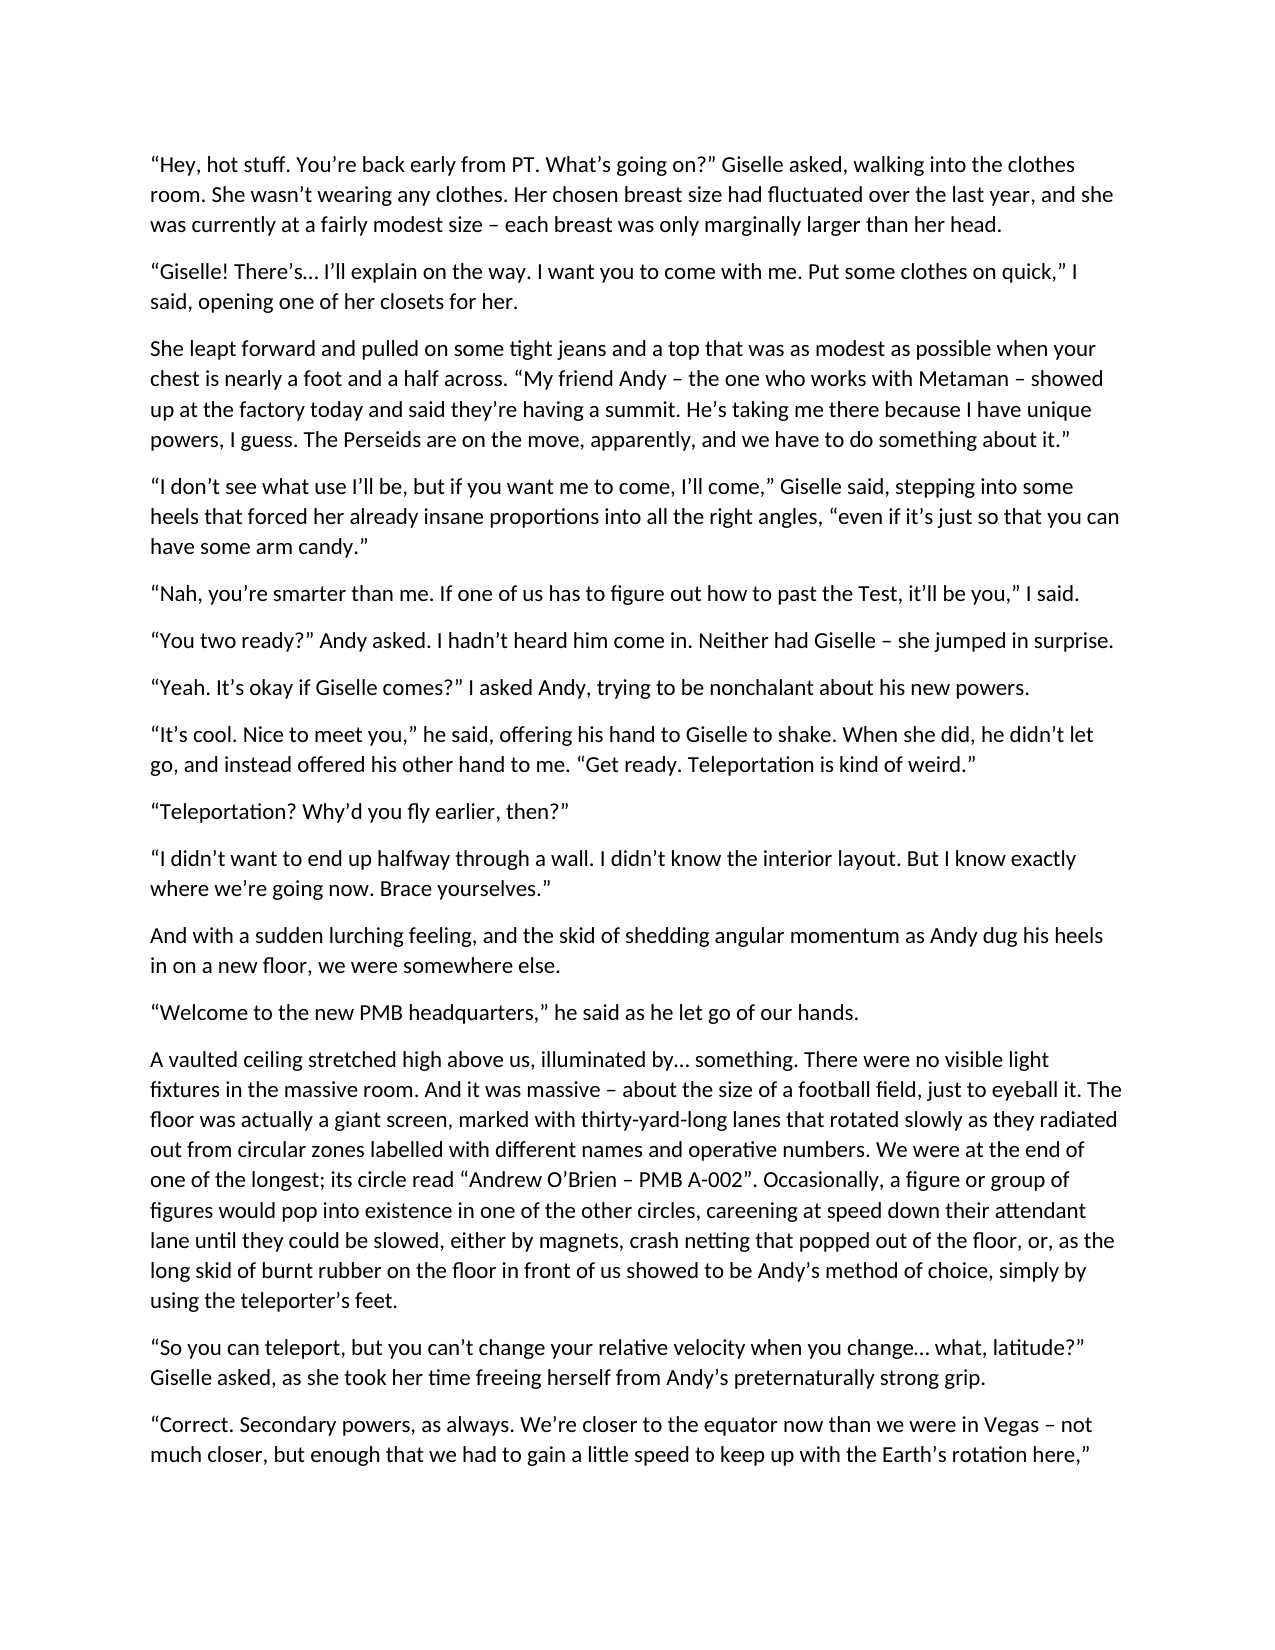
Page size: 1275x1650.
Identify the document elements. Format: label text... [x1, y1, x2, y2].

text “I didn’t want to end up halfway through a wall. I didn’t know the interior layout. But I know exactly where we’re going now. Brace yourselves.” [150, 844, 1125, 902]
text She leapt forward and pulled on some tight jeans and a top that was as modest as possible when your chest is nearly a foot and a half across. “My friend Andy – the one who works with Metaman – showed up at the factory today and said they’re having a summit. He’s taking me there because I have unique powers, I guess. The Perseids are on the move, apparently, and we have to do something about it.” [150, 334, 1125, 453]
text “Teleportation? Why’d you fly earlier, then?” [150, 797, 1125, 825]
text “It’s cool. Nice to meet you,” he said, offering his hand to Giselle to shake. When she did, he didn’t let go, and instead offered his other hand to me. “Get ready. Teleportation is kind of weird.” [150, 720, 1125, 778]
text “You two ready?” Andy asked. I hadn’t heard him come in. Neither had Giselle – she jumped in surprise. [150, 626, 1125, 654]
text “Giselle! There’s… I’ll explain on the way. I want you to come with me. Put some clothes on quick,” I said, opening one of her closets for her. [150, 257, 1125, 316]
text “Nah, you’re smarter than me. If one of us has to figure out how to past the Test, it’ll be you,” I said. [150, 579, 1125, 607]
text “Welcome to the new PMB headquarters,” he said as he let go of our hands. [150, 998, 1125, 1026]
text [150, 1410, 1125, 1469]
text And with a sudden lurching feeling, and the skid of shedding angular momentum as Andy dug his heels in on a new floor, we were somewhere else. [150, 921, 1125, 979]
text A vaulted ceiling stretched high above us, illuminated by… something. There were no visible light fixtures in the massive room. And it was massive – about the size of a football field, just to eyeball it. The floor was actually a giant screen, marked with thirty-yard-long lanes that rotated slowly as they radiated out from circular zones labelled with different names and operative numbers. We were at the end of one of the longest; its circle read “Andrew O’Brien – PMB A-002”. Occasionally, a figure or group of figures would pop into existence in one of the other circles, careening at speed down their attendant lane until they could be slowed, either by magnets, crash netting that popped out of the floor, or, as the long skid of burnt rubber on the floor in front of us showed to be Andy’s method of choice, simply by using the teleporter’s feet. [150, 1045, 1125, 1314]
text “Hey, hot stuff. You’re back early from PT. What’s going on?” Giselle asked, walking into the clothes room. She wasn’t wearing any clothes. Her chosen breast size had fluctuated over the last year, and she was currently at a fairly modest size – each breast was only marginally larger than her head. [150, 150, 1125, 238]
text “So you can teleport, but you can’t change your relative velocity when you change… what, latitude?” Giselle asked, as she took her time freeing herself from Andy’s preternaturally strong grip. [150, 1333, 1125, 1392]
text “I don’t see what use I’ll be, but if you want me to come, I’ll come,” Giselle said, stepping into some heels that forced her already insane proportions into all the right angles, “even if it’s just so that you can have some arm candy.” [150, 472, 1125, 560]
text “Yeah. It’s okay if Giselle comes?” I asked Andy, trying to be nonchalant about his new powers. [150, 673, 1125, 701]
